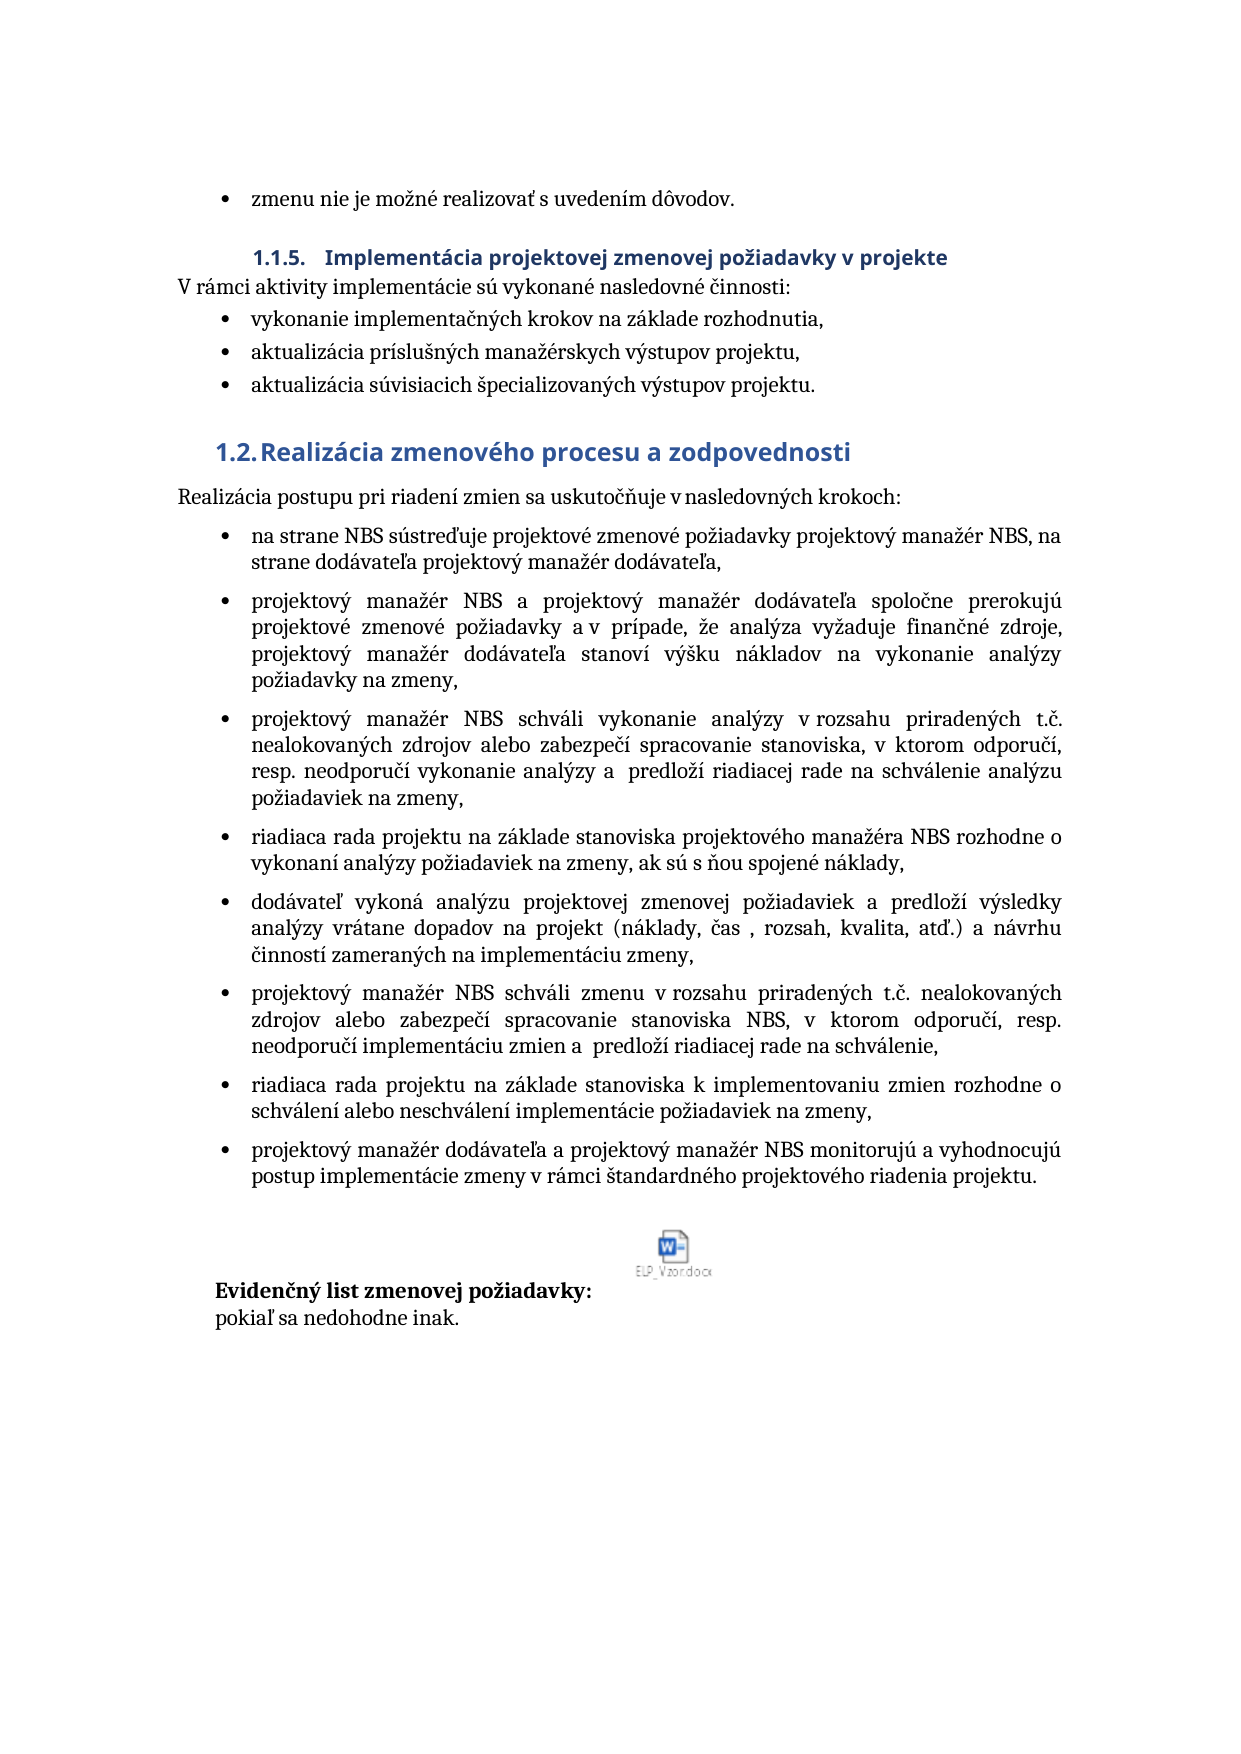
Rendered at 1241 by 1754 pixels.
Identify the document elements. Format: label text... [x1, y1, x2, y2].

list riadiaca rada projektu na základe stanoviska k implementovaniu zmien rozhodne o schválení alebo neschválení implementácie požiadaviek na zmeny, [222, 1072, 1063, 1124]
text pokiaľ sa nedohodne inak. [215, 1304, 1063, 1331]
list na strane NBS sústreďuje projektové zmenové požiadavky projektový manažér NBS, na strane dodávateľa projektový manažér dodávateľa, [222, 522, 1063, 575]
list aktualizácia príslušných manažérskych výstupov projektu, [222, 339, 1063, 365]
list projektový manažér dodávateľa a projektový manažér NBS monitorujú a vyhodnocujú postup implementácie zmeny v rámci štandardného projektového riadenia projektu. [222, 1137, 1063, 1190]
subtitle Realizácia zmenového procesu a zodpovednosti [215, 434, 1063, 468]
list zmenu nie je možné realizovať s uvedením dôvodov. [222, 186, 1063, 212]
list aktualizácia súvisiacich špecializovaných výstupov projektu. [222, 371, 1063, 398]
subtitle Implementácia projektovej zmenovej požiadavky v projekte [252, 243, 1063, 271]
list projektový manažér NBS a projektový manažér dodávateľa spoločne prerokujú projektové zmenové požiadavky a v prípade, že analýza vyžaduje finančné zdroje, projektový manažér dodávateľa stanoví výšku nákladov na vykonanie analýzy požiadavky na zmeny, [222, 588, 1063, 693]
text V rámci aktivity implementácie sú vykonané nasledovné činnosti: [177, 274, 1063, 300]
list riadiaca rada projektu na základe stanoviska projektového manažéra NBS rozhodne o vykonaní analýzy požiadaviek na zmeny, ak sú s ňou spojené náklady, [222, 823, 1063, 876]
list vykonanie implementačných krokov na základe rozhodnutia, [222, 306, 1063, 333]
text Evidenčný list zmenovej požiadavky: [215, 1228, 1063, 1304]
list projektový manažér NBS schváli vykonanie analýzy v rozsahu priradených t.č. nealokovaných zdrojov alebo zabezpečí spracovanie stanoviska, v ktorom odporučí, resp. neodporučí vykonanie analýzy a predloží riadiacej rade na schválenie analýzu požiadaviek na zmeny, [222, 706, 1063, 811]
list projektový manažér NBS schváli zmenu v rozsahu priradených t.č. nealokovaných zdrojov alebo zabezpečí spracovanie stanoviska NBS, v ktorom odporučí, resp. neodporučí implementáciu zmien a predloží riadiacej rade na schválenie, [222, 980, 1063, 1059]
list dodávateľ vykoná analýzu projektovej zmenovej požiadaviek a predloží výsledky analýzy vrátane dopadov na projekt (náklady, čas , rozsah, kvalita, atď.) a návrhu činností zameraných na implementáciu zmeny, [222, 889, 1063, 968]
text Realizácia postupu pri riadení zmien sa uskutočňuje v nasledovných krokoch: [177, 483, 1063, 510]
